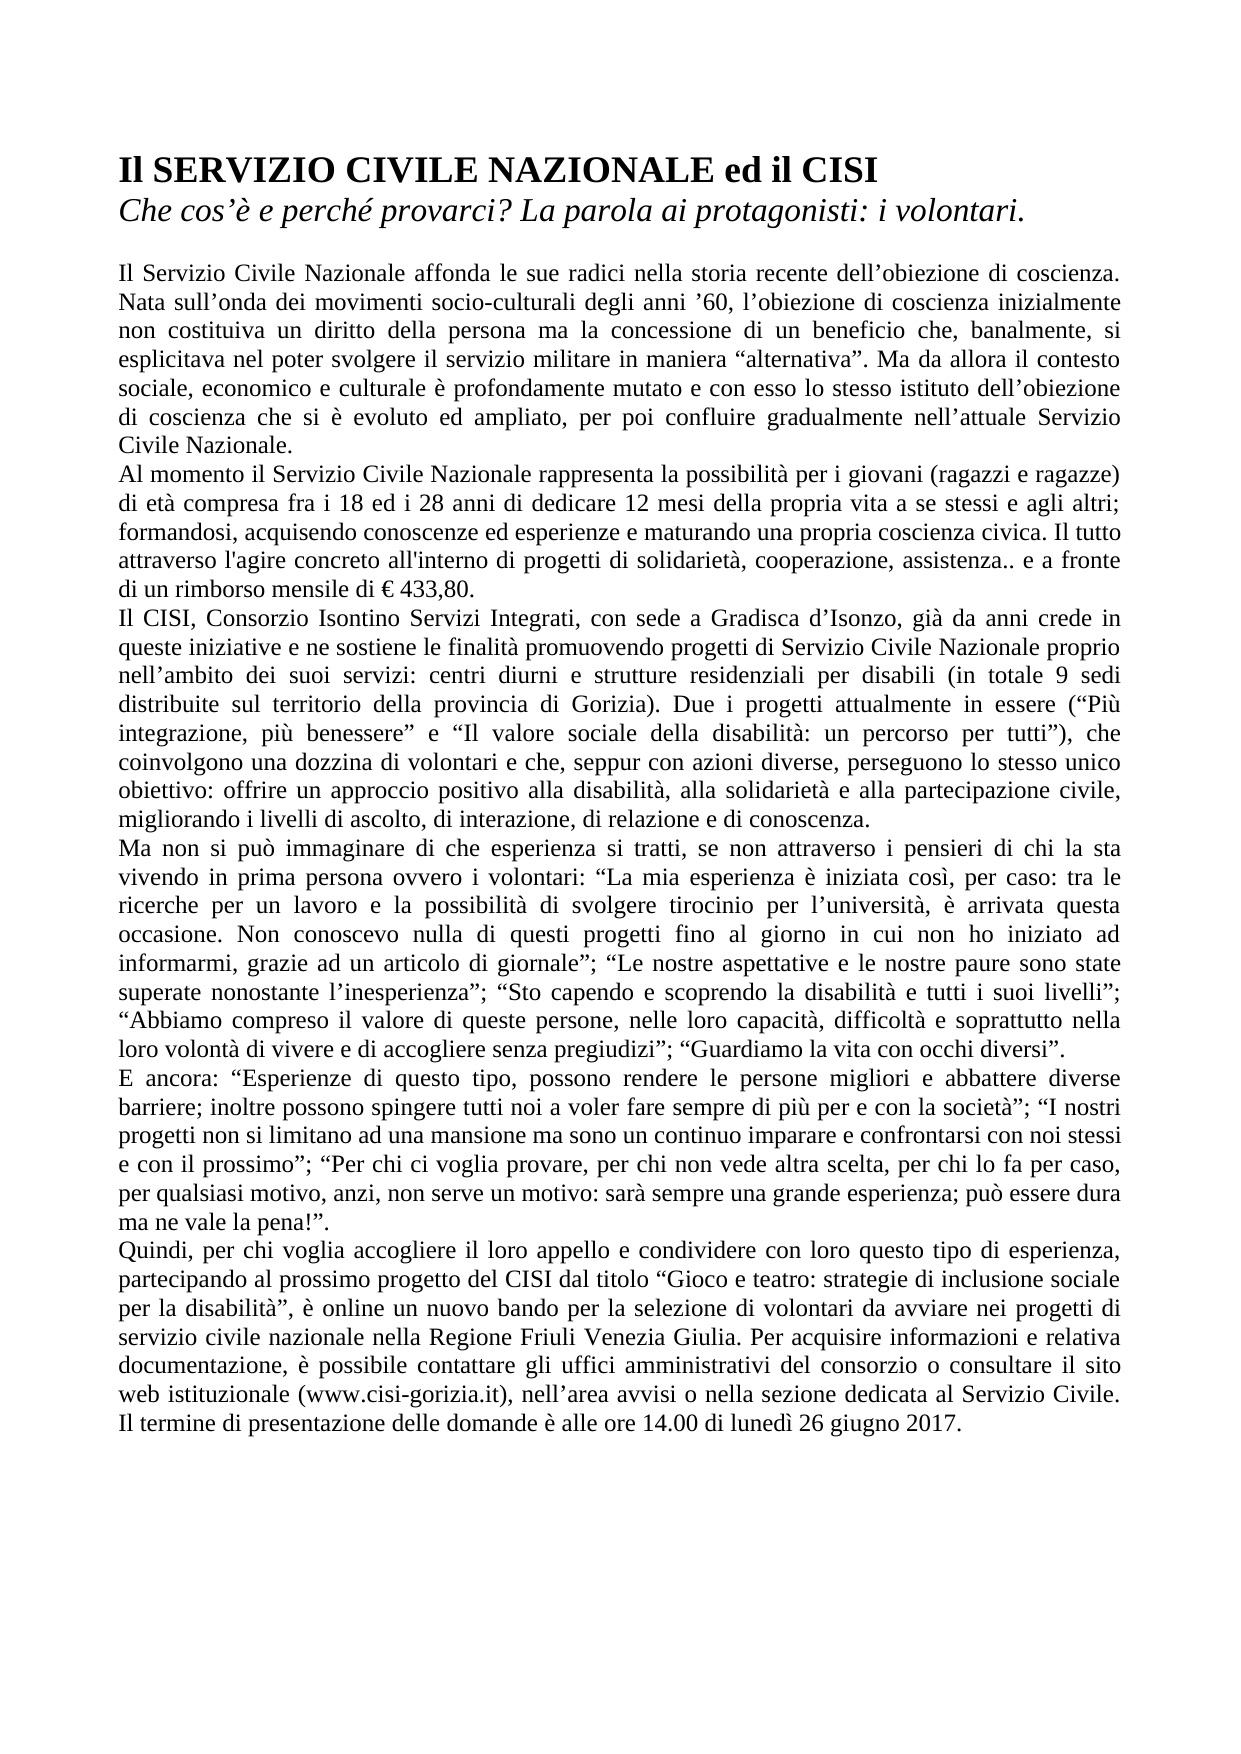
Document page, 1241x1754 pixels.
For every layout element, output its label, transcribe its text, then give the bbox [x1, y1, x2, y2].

text Ma non si può immaginare di che esperienza si tratti, se non attraverso i pensieri di chi la sta vivendo in prima persona ovvero i volontari: “La mia esperienza è iniziata così, per caso: tra le ricerche per un lavoro e la possibilità di svolgere tirocinio per l’università, è arrivata questa occasione. Non conoscevo nulla di questi progetti fino al giorno in cui non ho iniziato ad informarmi, grazie ad un articolo di giornale”; “Le nostre aspettative e le nostre paure sono state superate nonostante l’inesperienza”; “Sto capendo e scoprendo la disabilità e tutti i suoi livelli”; “Abbiamo compreso il valore di queste persone, nelle loro capacità, difficoltà e soprattutto nella loro volontà di vivere e di accogliere senza pregiudizi”; “Guardiamo la vita con occhi diversi”. [118, 833, 1122, 1063]
text Al momento il Servizio Civile Nazionale rappresenta la possibilità per i giovani (ragazzi e ragazze) di età compresa fra i 18 ed i 28 anni di dedicare 12 mesi della propria vita a se stessi e agli altri; formandosi, acquisendo conoscenze ed esperienze e maturando una propria coscienza civica. Il tutto attraverso l'agire concreto all'interno di progetti di solidarietà, cooperazione, assistenza.. e a fronte di un rimborso mensile di € 433,80. [118, 459, 1122, 603]
text Il SERVIZIO CIVILE NAZIONALE ed il CISI [118, 148, 1122, 191]
text E ancora: “Esperienze di questo tipo, possono rendere le persone migliori e abbattere diverse barriere; inoltre possono spingere tutti noi a voler fare sempre di più per e con la società”; “I nostri progetti non si limitano ad una mansione ma sono un continuo imparare e confrontarsi con noi stessi e con il prossimo”; “Per chi ci voglia provare, per chi non vede altra scelta, per chi lo fa per caso, per qualsiasi motivo, anzi, non serve un motivo: sarà sempre una grande esperienza; può essere dura ma ne vale la pena!”. [118, 1063, 1122, 1235]
text Quindi, per chi voglia accogliere il loro appello e condividere con loro questo tipo di esperienza, partecipando al prossimo progetto del CISI dal titolo “Gioco e teatro: strategie di inclusione sociale per la disabilità”, è online un nuovo bando per la selezione di volontari da avviare nei progetti di servizio civile nazionale nella Regione Friuli Venezia Giulia. Per acquisire informazioni e relativa documentazione, è possibile contattare gli uffici amministrativi del consorzio o consultare il sito web istituzionale (www.cisi-gorizia.it), nell’area avvisi o nella sezione dedicata al Servizio Civile. Il termine di presentazione delle domande è alle ore 14.00 di lunedì 26 giugno 2017. [118, 1235, 1122, 1437]
text Il CISI, Consorzio Isontino Servizi Integrati, con sede a Gradisca d’Isonzo, già da anni crede in queste iniziative e ne sostiene le finalità promuovendo progetti di Servizio Civile Nazionale proprio nell’ambito dei suoi servizi: centri diurni e strutture residenziali per disabili (in totale 9 sedi distribuite sul territorio della provincia di Gorizia). Due i progetti attualmente in essere (“Più integrazione, più benessere” e “Il valore sociale della disabilità: un percorso per tutti”), che coinvolgono una dozzina di volontari e che, seppur con azioni diverse, perseguono lo stesso unico obiettivo: offrire un approccio positivo alla disabilità, alla solidarietà e alla partecipazione civile, migliorando i livelli di ascolto, di interazione, di relazione e di conoscenza. [118, 603, 1122, 833]
text Il Servizio Civile Nazionale affonda le sue radici nella storia recente dell’obiezione di coscienza. Nata sull’onda dei movimenti socio-culturali degli anni ’60, l’obiezione di coscienza inizialmente non costituiva un diritto della persona ma la concessione di un beneficio che, banalmente, si esplicitava nel poter svolgere il servizio militare in maniera “alternativa”. Ma da allora il contesto sociale, economico e culturale è profondamente mutato e con esso lo stesso istituto dell’obiezione di coscienza che si è evoluto ed ampliato, per poi confluire gradualmente nell’attuale Servizio Civile Nazionale. [118, 258, 1122, 459]
text Che cos’è e perché provarci? La parola ai protagonisti: i volontari. [118, 191, 1122, 229]
